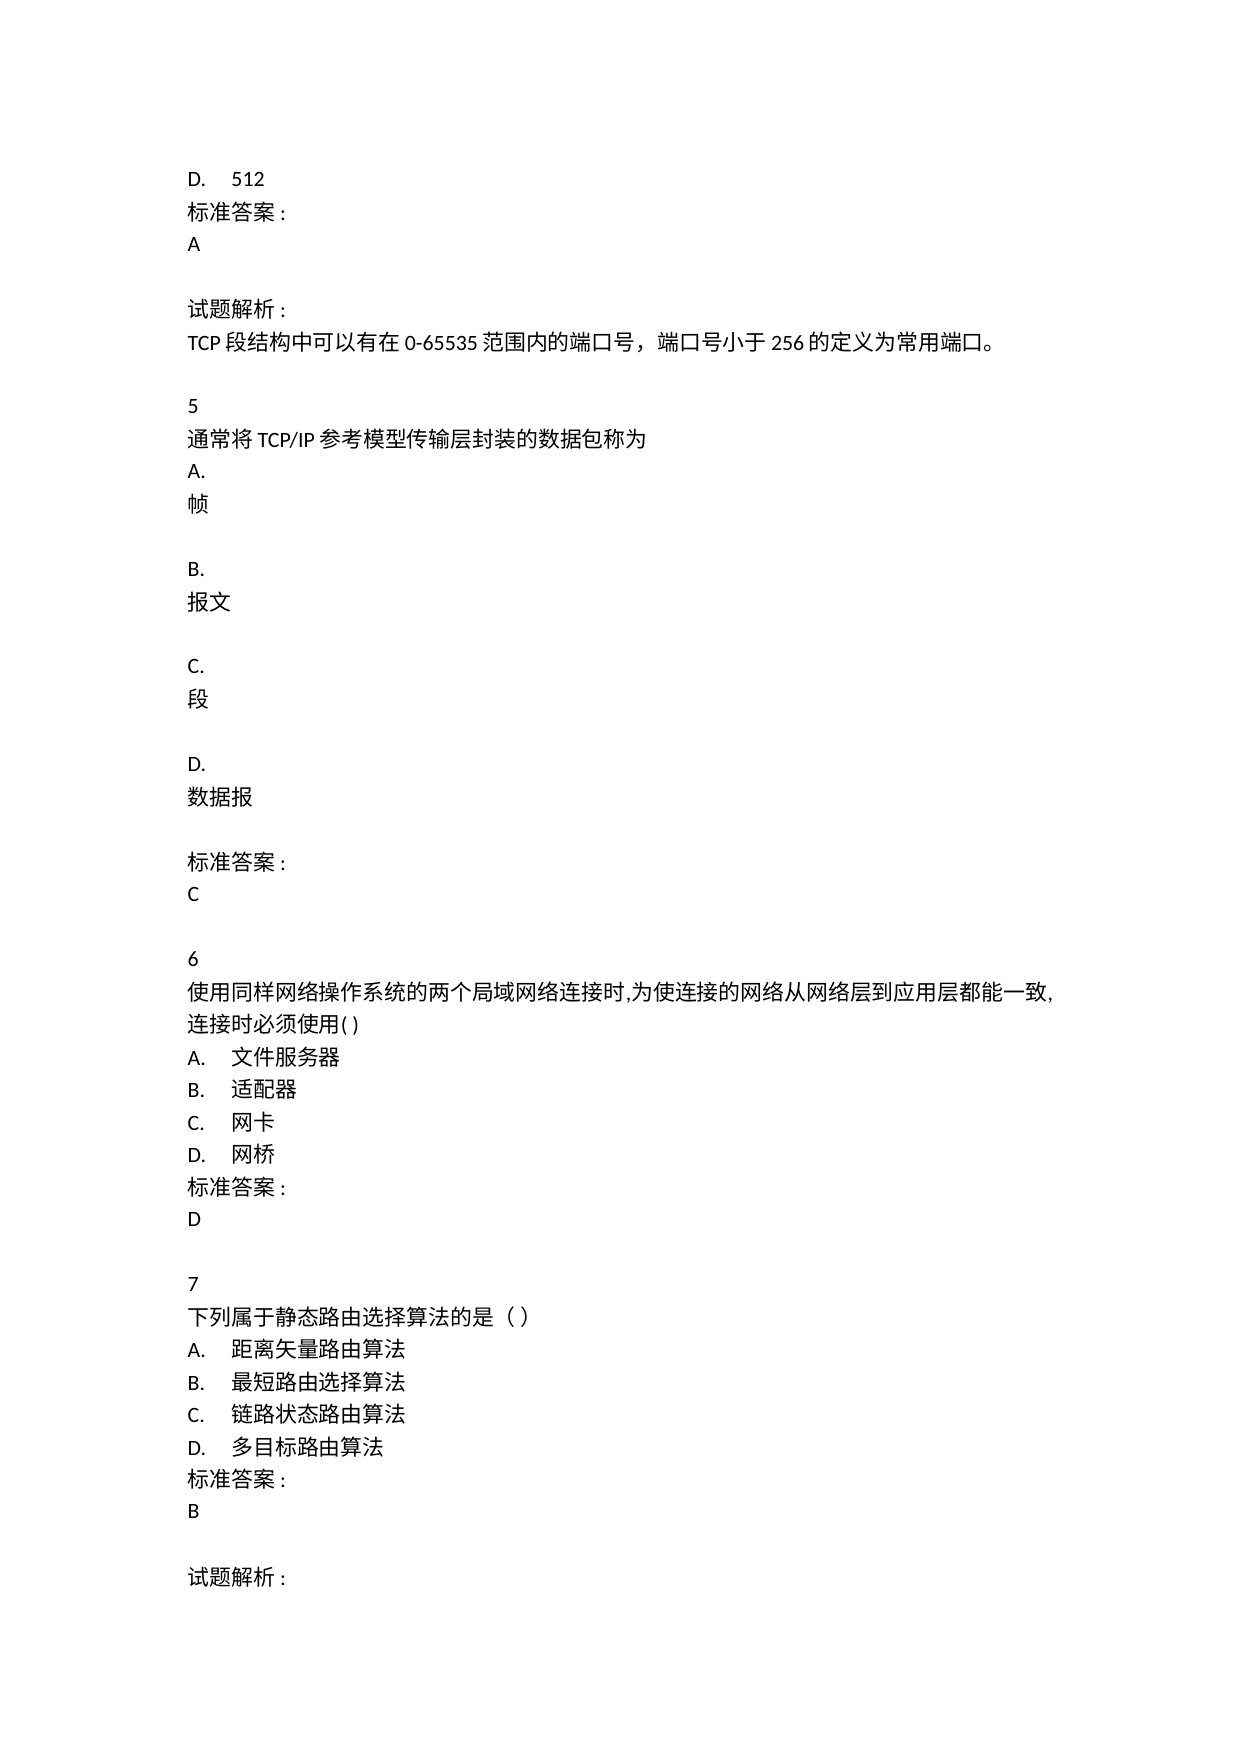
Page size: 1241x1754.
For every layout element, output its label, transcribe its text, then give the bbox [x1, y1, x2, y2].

text 数据报 [187, 779, 1053, 812]
text 通常将TCP/IP参考模型传输层封装的数据包称为 [187, 422, 1053, 454]
text D. [187, 747, 1053, 779]
text 标准答案 : [187, 1169, 1053, 1202]
text D. 网桥 [187, 1137, 1053, 1169]
text 标准答案 : [187, 1462, 1053, 1494]
text C [187, 877, 1053, 909]
text D. 512 [187, 162, 1053, 194]
text A. [187, 454, 1053, 487]
text 报文 [187, 584, 1053, 617]
text D. 多目标路由算法 [187, 1429, 1053, 1462]
text B. 适配器 [187, 1072, 1053, 1104]
text 标准答案 : [187, 194, 1053, 227]
text TCP段结构中可以有在0-65535范围内的端口号，端口号小于256的定义为常用端口。 [187, 324, 1053, 357]
text 使用同样网络操作系统的两个局域网络连接时,为使连接的网络从网络层到应用层都能一致,连接时必须使用( ) [187, 974, 1053, 1039]
text 6 [187, 942, 1053, 974]
text 帧 [187, 487, 1053, 519]
text 试题解析 : [187, 292, 1053, 324]
text B [187, 1494, 1053, 1527]
text 5 [187, 389, 1053, 422]
text 标准答案 : [187, 844, 1053, 877]
text 7 [187, 1267, 1053, 1299]
text D [187, 1202, 1053, 1234]
text C. 网卡 [187, 1104, 1053, 1137]
text B. 最短路由选择算法 [187, 1364, 1053, 1397]
text 试题解析 : [187, 1559, 1053, 1592]
text C. [187, 649, 1053, 682]
text B. [187, 552, 1053, 584]
text 下列属于静态路由选择算法的是（ ） [187, 1299, 1053, 1332]
text A. 距离矢量路由算法 [187, 1332, 1053, 1364]
text A. 文件服务器 [187, 1039, 1053, 1072]
text 段 [187, 682, 1053, 714]
text C. 链路状态路由算法 [187, 1397, 1053, 1429]
text A [187, 227, 1053, 259]
